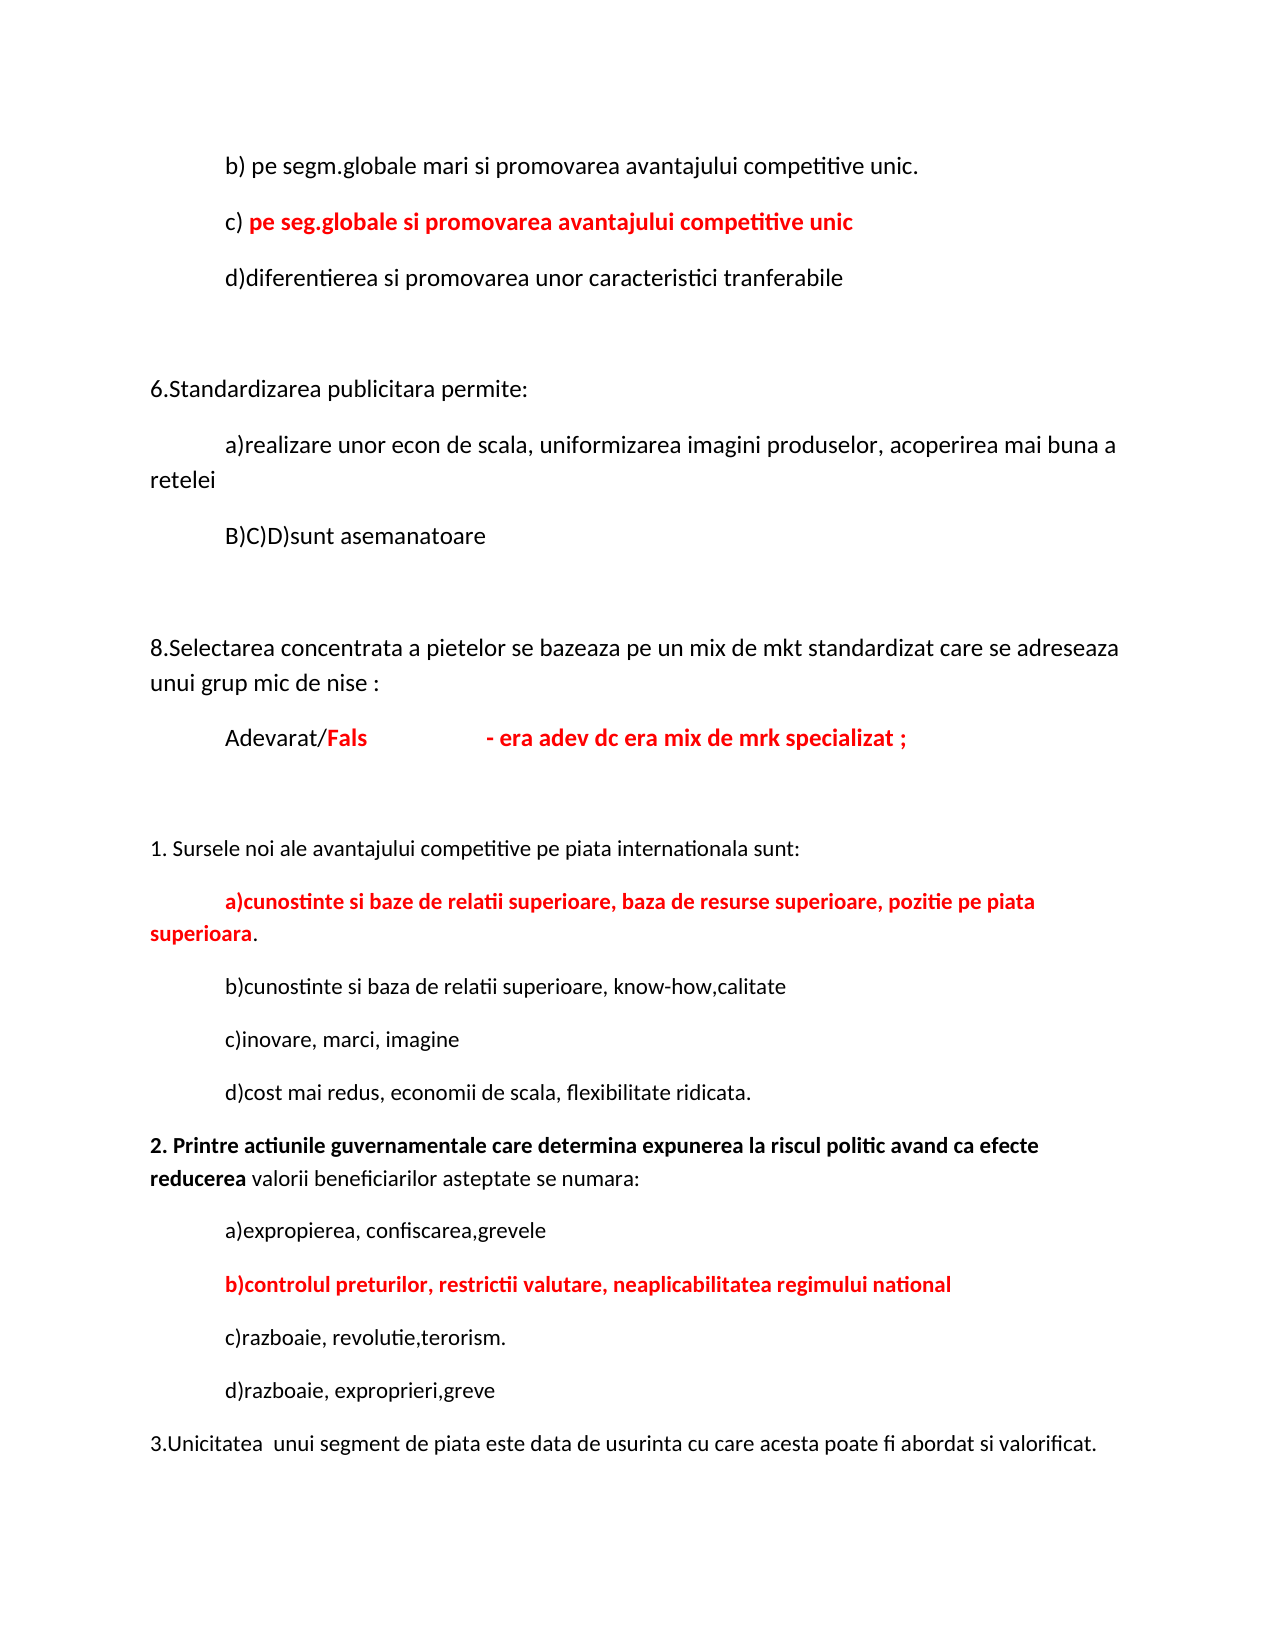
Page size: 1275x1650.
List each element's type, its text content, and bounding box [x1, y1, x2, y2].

text 6.Standardizarea publicitara permite: [150, 373, 1139, 404]
text d)cost mai redus, economii de scala, flexibilitate ridicata. [150, 1078, 1139, 1106]
text Adevarat/Fals - era adev dc era mix de mrk specializat ; [150, 722, 1139, 753]
text a)cunostinte si baze de relatii superioare, baza de resurse superioare, pozitie pe piata superioara. [150, 887, 1139, 947]
text 1. Sursele noi ale avantajului competitive pe piata internationala sunt: [150, 834, 1139, 862]
text 8.Selectarea concentrata a pietelor se bazeaza pe un mix de mkt standardizat care se adreseaza unui grup mic de nise : [150, 632, 1139, 697]
text c)inovare, marci, imagine [150, 1025, 1139, 1053]
text c) pe seg.globale si promovarea avantajului competitive unic [150, 206, 1139, 236]
text b)cunostinte si baza de relatii superioare, know-how,calitate [150, 972, 1139, 1000]
text a)realizare unor econ de scala, uniformizarea imagini produselor, acoperirea mai buna a retelei [150, 429, 1139, 495]
text d)diferentierea si promovarea unor caracteristici tranferabile [150, 262, 1139, 292]
text 3.Unicitatea unui segment de piata este data de usurinta cu care acesta poate fi abordat si valorificat. [150, 1429, 1125, 1457]
text c)razboaie, revolutie,terorism. [150, 1323, 1139, 1351]
text b)controlul preturilor, restrictii valutare, neaplicabilitatea regimului national [150, 1270, 1139, 1298]
text B)C)D)sunt asemanatoare [150, 520, 1139, 551]
text d)razboaie, exproprieri,greve [150, 1376, 1139, 1404]
text b) pe segm.globale mari si promovarea avantajului competitive unic. [150, 150, 1139, 181]
text a)expropierea, confiscarea,grevele [150, 1217, 1139, 1245]
text 2. Printre actiunile guvernamentale care determina expunerea la riscul politic avand ca efecte reducerea valorii beneficiarilor asteptate se numara: [150, 1131, 1139, 1192]
